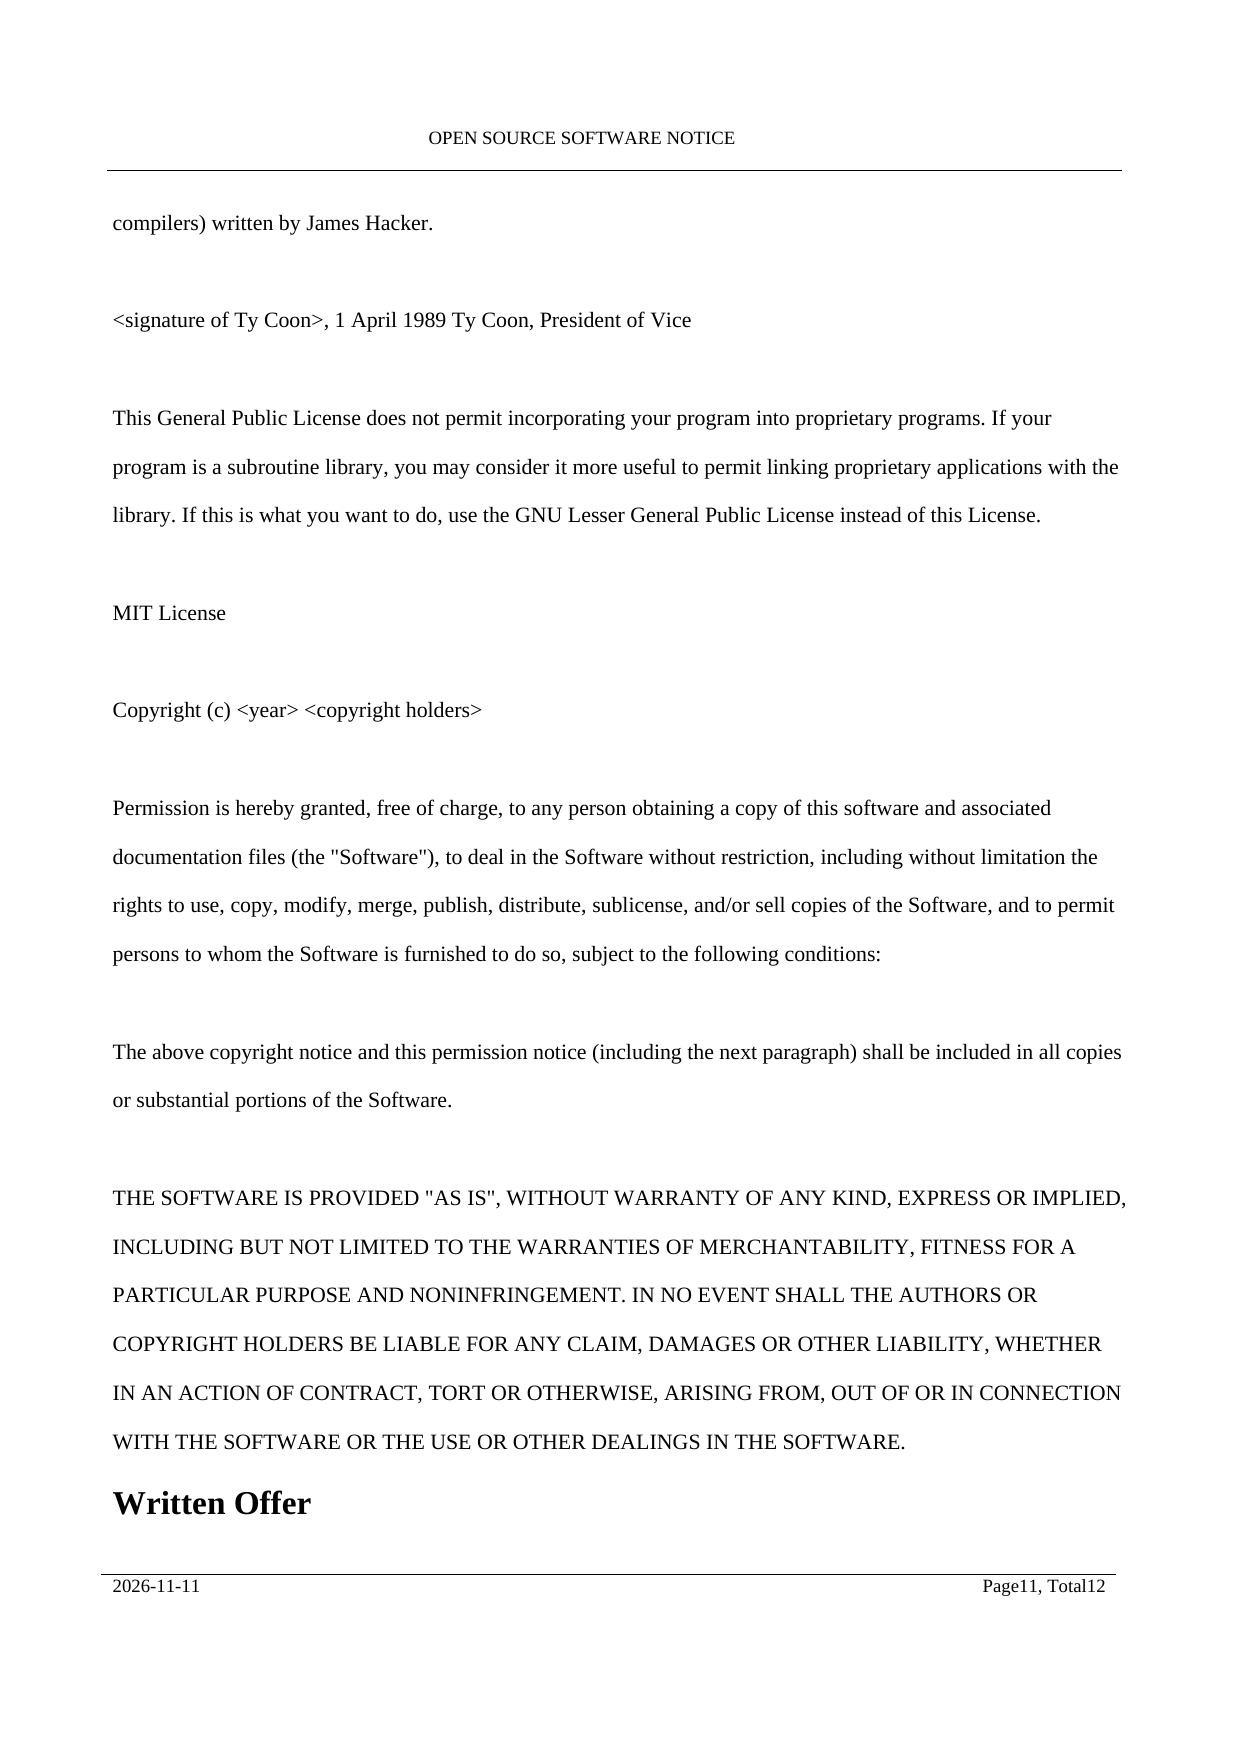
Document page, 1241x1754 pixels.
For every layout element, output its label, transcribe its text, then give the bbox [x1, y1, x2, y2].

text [112, 206, 1128, 1458]
text Written Offer [112, 1470, 1128, 1535]
